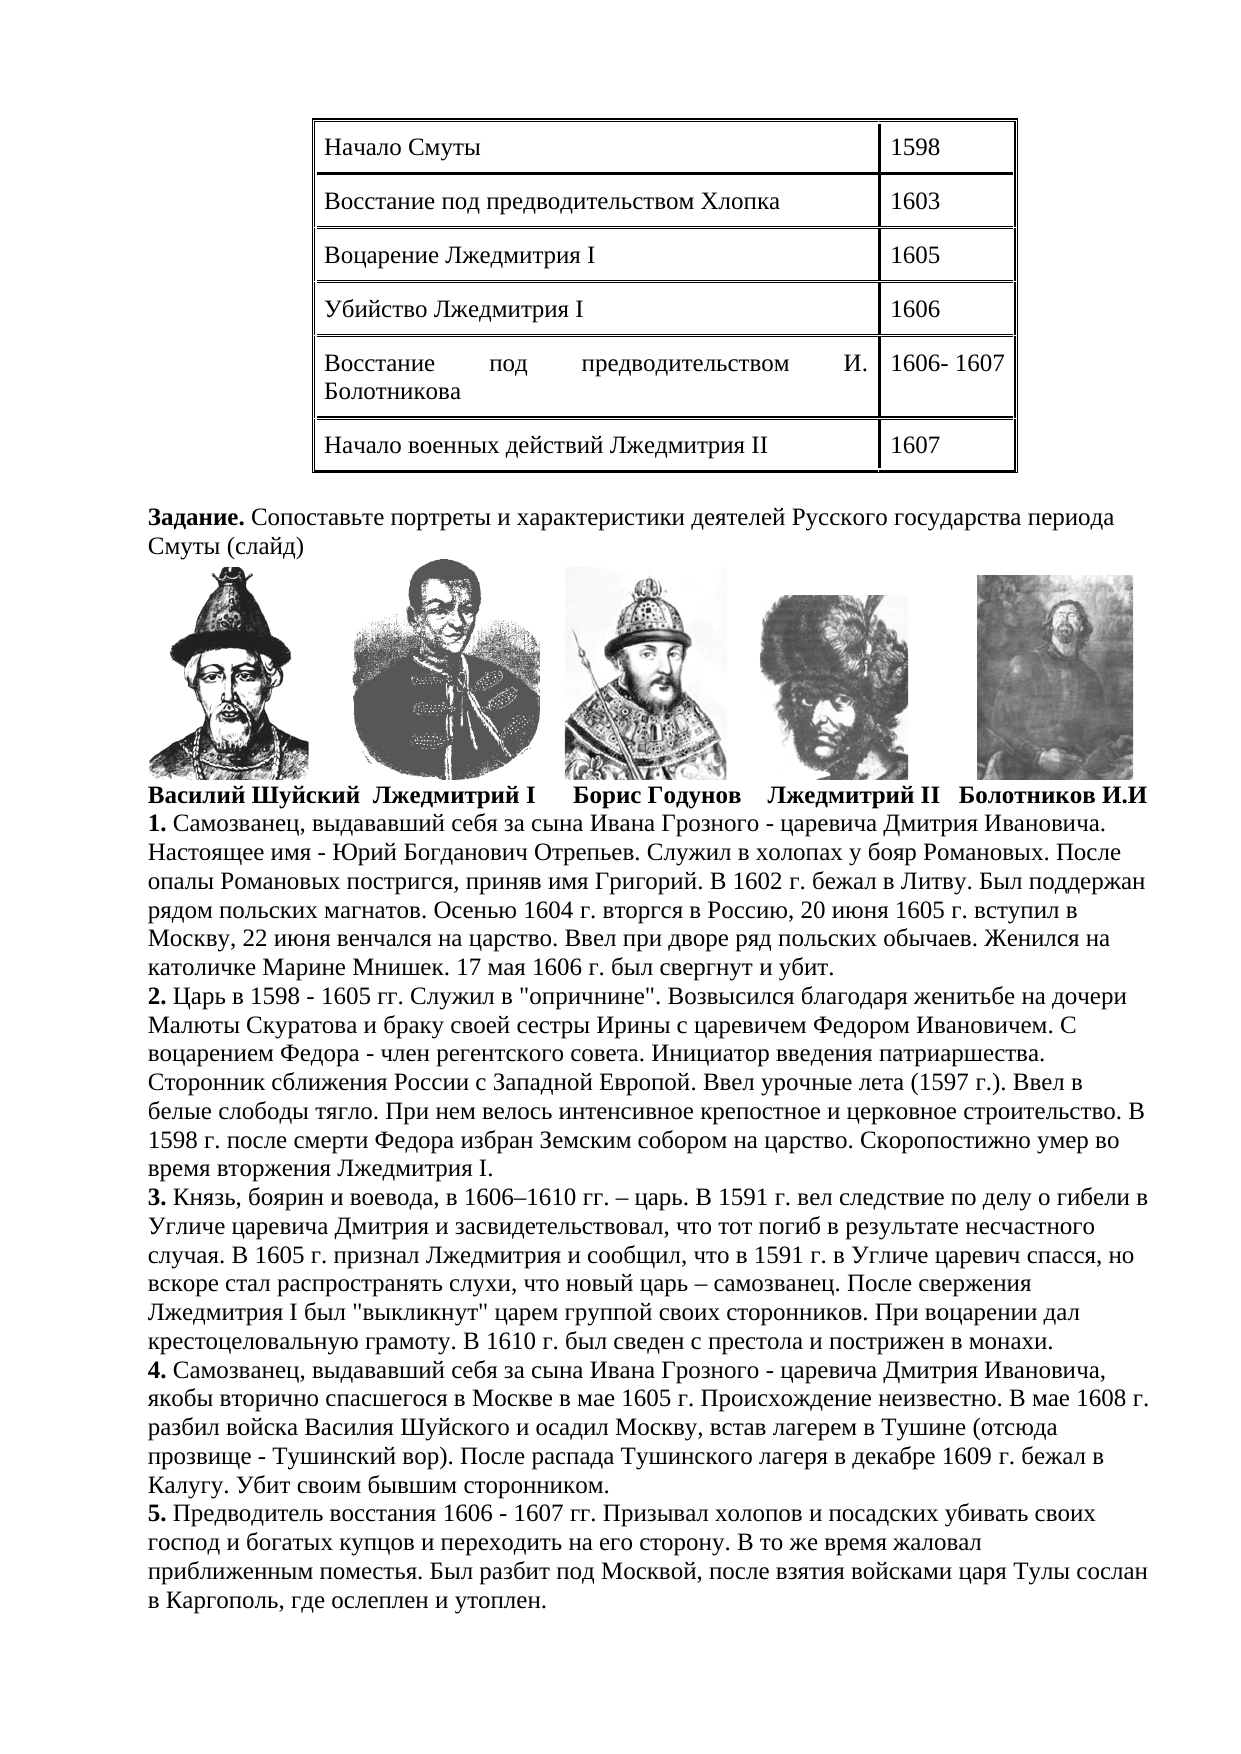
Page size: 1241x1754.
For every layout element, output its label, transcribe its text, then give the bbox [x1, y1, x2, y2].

text Василий Шуйский Лжедмитрий I Борис Годунов Лжедмитрий II Болотников И.И [148, 780, 1152, 808]
table_header 1598 [879, 122, 1014, 172]
table_cell Воцарение Лжедмитрия I [313, 226, 879, 280]
table_cell Начало военных действий Лжедмитрия II [315, 416, 879, 470]
table_cell 1607 [879, 416, 1015, 470]
table_cell Убийство Лжедмитрия I [313, 280, 879, 333]
table_cell 1603 [881, 172, 1014, 226]
text 5. Предводитель восстания 1606 - 1607 гг. Призывал холопов и посадских убивать своих господ и богатых купцов и переходить на его сторону. В то же время жаловал приближенным поместья. Был разбит под Москвой, после взятия войсками царя Тулы сослан в Каргополь, где ослеплен и утоплен. [148, 1498, 1152, 1613]
table_header Начало Смуты [315, 120, 879, 172]
table_cell 1606 [879, 280, 1016, 333]
table_cell Восстание под предводительством И. Болотникова [315, 334, 878, 416]
text 1. Самозванец, выдававший себя за сына Ивана Грозного - царевича Дмитрия Ивановича. Настоящее имя - Юрий Богданович Отрепьев. Служил в холопах у бояр Романовых. После опалы Романовых постригся, приняв имя Григорий. В 1602 г. бежал в Литву. Был поддержан рядом польских магнатов. Осенью 1604 г. вторгся в Россию, 20 июня 1605 г. вступил в Москву, 22 июня венчался на царство. Ввел при дворе ряд польских обычаев. Женился на католичке Марине Мнишек. 17 мая 1606 г. был свергнут и убит. [148, 808, 1152, 981]
text 3. Князь, боярин и воевода, в 1606–1610 гг. – царь. В 1591 г. вел следствие по делу о гибели в Угличе царевича Дмитрия и засвидетельствовал, что тот погиб в результате несчастного случая. В 1605 г. признал Лжедмитрия и сообщил, что в 1591 г. в Угличе царевич спасся, но вскоре стал распространять слухи, что новый царь – самозванец. После свержения Лжедмитрия I был "выкликнут" царем группой своих сторонников. При воцарении дал крестоцеловальную грамоту. В 1610 г. был сведен с престола и пострижен в монахи. [148, 1182, 1152, 1355]
text 2. Царь в 1598 - 1605 гг. Служил в "опричнине". Возвысился благодаря женитьбе на дочери Малюты Скуратова и браку своей сестры Ирины с царевичем Федором Ивановичем. С воцарением Федора - член регентского совета. Инициатор введения патриаршества. Сторонник сближения России с Западной Европой. Ввел урочные лета (1597 г.). Ввел в белые слободы тягло. При нем велось интенсивное крепостное и церковное строительство. В 1598 г. после смерти Федора избран Земским собором на царство. Скоропостижно умер во время вторжения Лжедмитрия I. [148, 981, 1152, 1182]
text Задание. Сопоставьте портреты и характеристики деятелей Русского государства периода Смуты (слайд) [148, 502, 1152, 559]
table_cell 1605 [879, 226, 1016, 280]
text 4. Самозванец, выдававший себя за сына Ивана Грозного - царевича Дмитрия Ивановича, якобы вторично спасшегося в Москве в мае 1605 г. Происхождение неизвестно. В мае 1608 г. разбил войска Василия Шуйского и осадил Москву, встав лагерем в Тушине (отсюда прозвище - Тушинский вор). После распада Тушинского лагеря в декабре 1609 г. бежал в Калугу. Убит своим бывшим сторонником. [148, 1355, 1152, 1498]
table_cell 1606- 1607 [881, 334, 1015, 416]
table_cell Восстание под предводительством Хлопка [315, 172, 878, 226]
